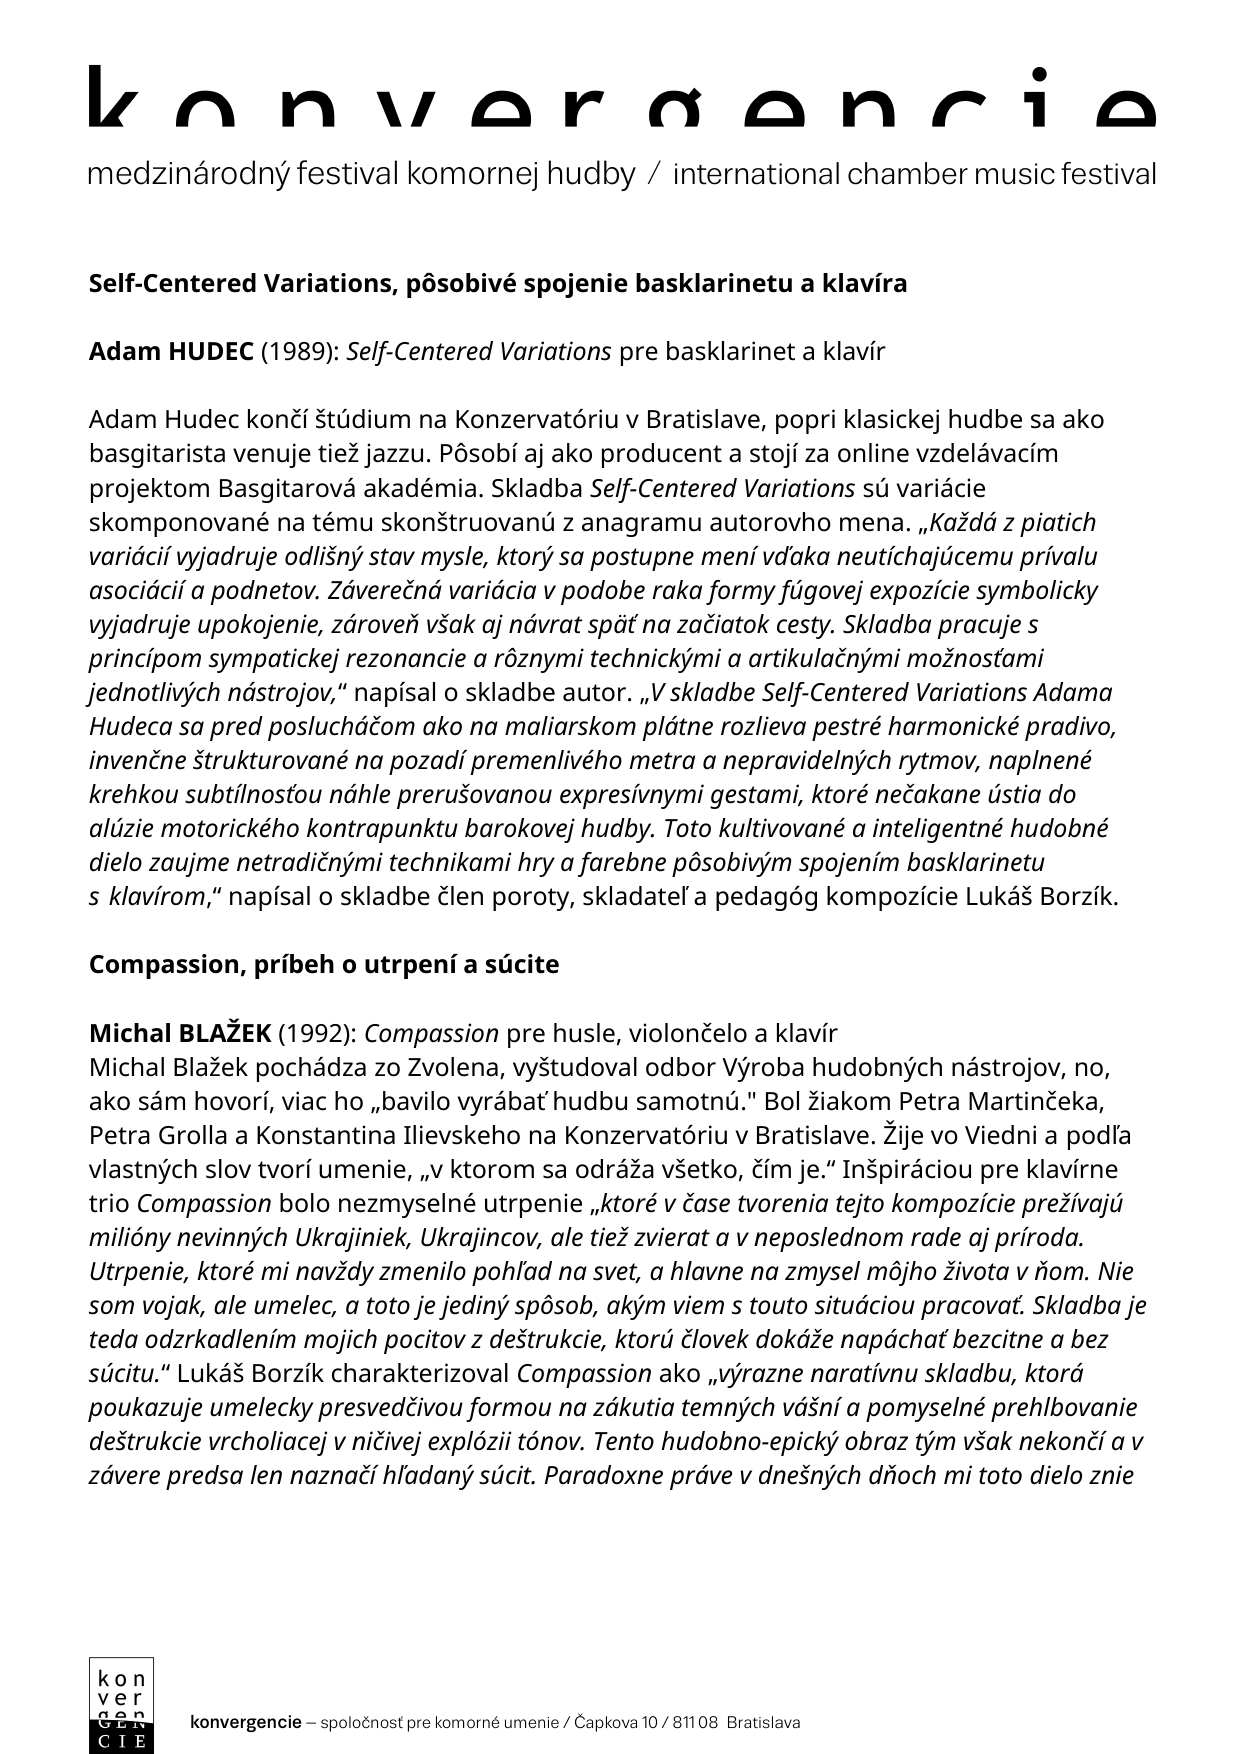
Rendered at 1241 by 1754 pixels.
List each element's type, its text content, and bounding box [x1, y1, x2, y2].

picture [0, 0, 1241, 193]
text Michal BLAŽEK (1992): Compassion pre husle, violončelo a klavír [89, 1015, 1152, 1049]
text Compassion, príbeh o utrpení a súcite [89, 947, 1152, 981]
picture [0, 1649, 1241, 1754]
text Self-Centered Variations, pôsobivé spojenie basklarinetu a klavíra [89, 266, 1152, 300]
text Adam HUDEC (1989): Self-Centered Variations pre basklarinet a klavír [89, 334, 1152, 368]
text Adam Hudec končí štúdium na Konzervatóriu v Bratislave, popri klasickej hudbe sa ako basgitarista venuje tiež jazzu. Pôsobí aj ako producent a stojí za online vzdelávacím projektom Basgitarová akadémia. Skladba Self-Centered Variations sú variácie skomponované na tému skonštruovanú z anagramu autorovho mena. „Každá z piatich variácií vyjadruje odlišný stav mysle, ktorý sa postupne mení vďaka neutíchajúcemu prívalu asociácií a podnetov. Záverečná variácia v podobe raka formy fúgovej expozície symbolicky vyjadruje upokojenie, zároveň však aj návrat späť na začiatok cesty. Skladba pracuje s princípom sympatickej rezonancie a rôznymi technickými a artikulačnými možnosťami jednotlivých nástrojov,“ napísal o skladbe autor. „V skladbe Self-Centered Variations Adama Hudeca sa pred poslucháčom ako na maliarskom plátne rozlieva pestré harmonické pradivo, invenčne štrukturované na pozadí premenlivého metra a nepravidelných rytmov, naplnené krehkou subtílnosťou náhle prerušovanou expresívnymi gestami, ktoré nečakane ústia do alúzie motorického kontrapunktu barokovej hudby. Toto kultivované a inteligentné hudobné dielo zaujme netradičnými technikami hry a farebne pôsobivým spojením basklarinetu s klavírom,“ napísal o skladbe člen poroty, skladateľ a pedagóg kompozície Lukáš Borzík. [89, 402, 1152, 913]
